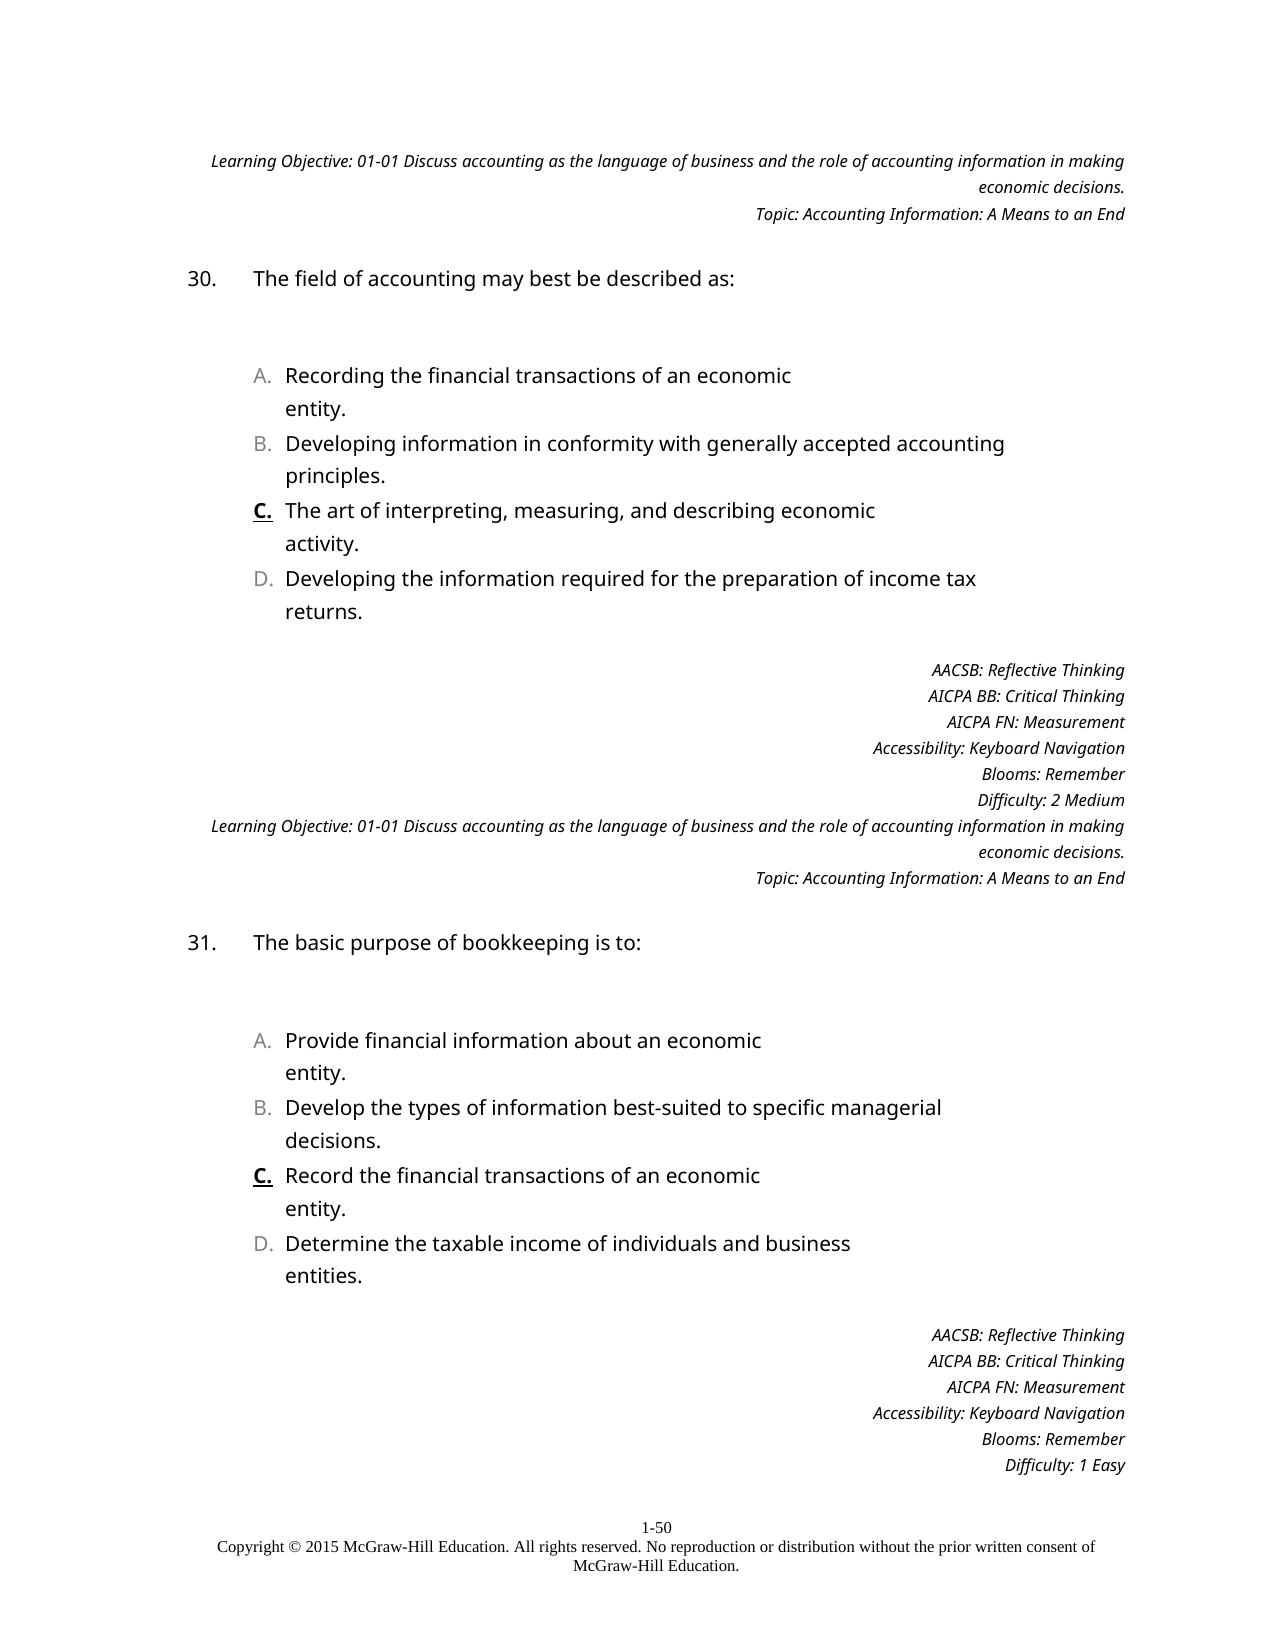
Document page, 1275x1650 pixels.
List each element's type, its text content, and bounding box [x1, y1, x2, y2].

table_header The field of accounting may best be described as: [253, 264, 1125, 629]
table_header AACSB: Reflective Thinking AICPA BB: Critical Thinking AICPA FN: Measurement Accessibility: Keyboard Navigation Blooms: Remember Difficulty: 2 Medium Learning Objective: 01-01 Discuss accounting as the language of business and the role of accounting information in making economic decisions. Topic: Accounting Information: A Means to an End [188, 659, 1125, 926]
table_header 30. [188, 264, 253, 629]
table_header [188, 150, 1125, 261]
table_header 31. [188, 928, 253, 1294]
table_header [188, 1323, 1125, 1476]
table_header The basic purpose of bookkeeping is to: [253, 928, 1125, 1294]
